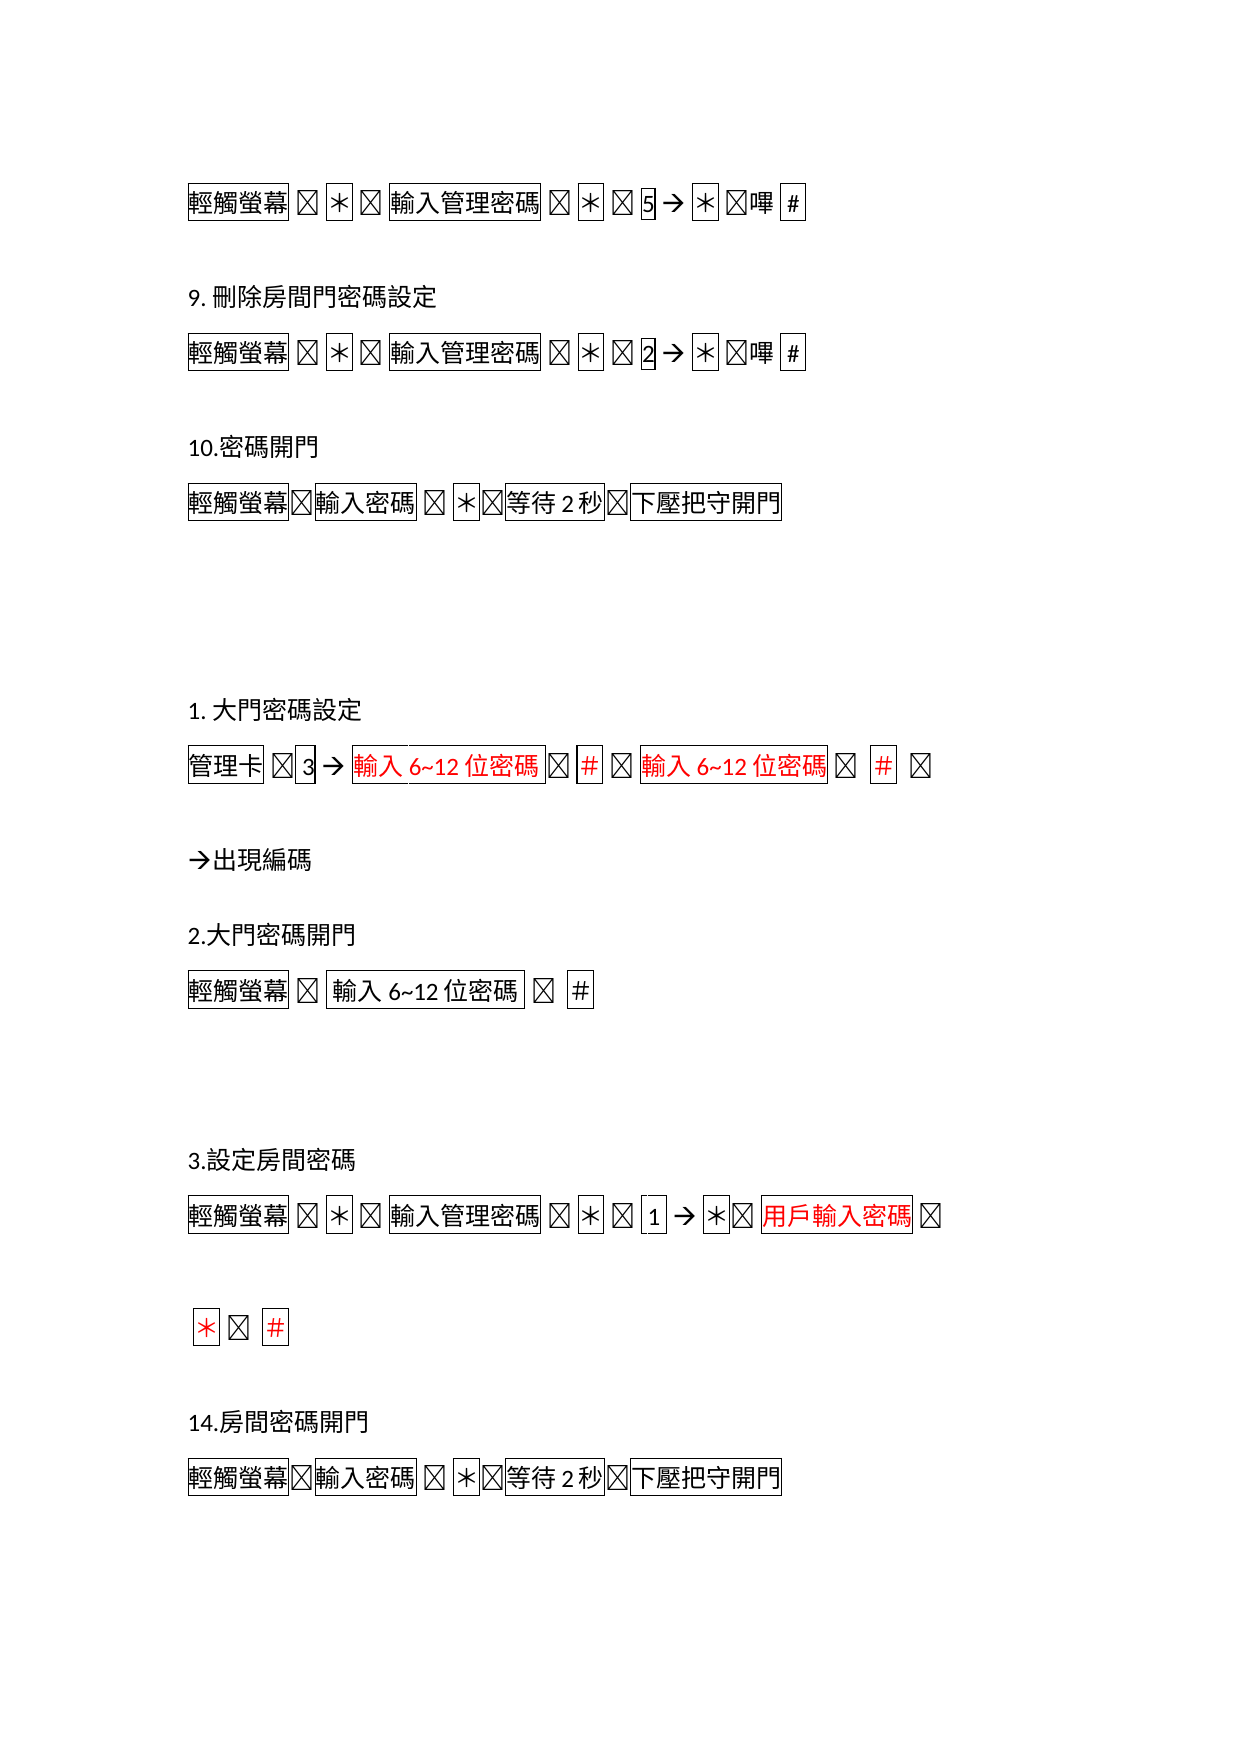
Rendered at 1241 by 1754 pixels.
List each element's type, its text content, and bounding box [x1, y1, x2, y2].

text 輕觸螢幕 輸入 6~12位密碼 ＃ [187, 952, 1053, 1027]
text 輕觸螢幕 ＊ 輸入管理密碼 ＊ 1 ＊ 用戶輸入密碼 [187, 1177, 1053, 1252]
text 出現編碼 [187, 839, 1053, 877]
text 輕觸螢幕輸入密碼 ＊等待2秒下壓把守開門 [187, 464, 1053, 539]
text 輕觸螢幕輸入密碼 ＊等待2秒下壓把守開門 [187, 1439, 1053, 1514]
text 14.房間密碼開門 [187, 1402, 1053, 1439]
text 9. 刪除房間門密碼設定 [187, 277, 1053, 314]
text 輕觸螢幕 ＊ 輸入管理密碼 ＊ 2 ＊ 嗶 # [187, 314, 1053, 389]
text ＊ ＃ [187, 1289, 1053, 1364]
text 輕觸螢幕 ＊ 輸入管理密碼 ＊ 5 ＊ 嗶 # [187, 164, 1053, 239]
text 3.設定房間密碼 [187, 1139, 1053, 1177]
text 1. 大門密碼設定 [187, 689, 1053, 727]
text 管理卡 3 輸入 6~12位密碼 ＃ 輸入 6~12位密碼 ＃ [187, 727, 1053, 802]
text 2.大門密碼開門 [187, 914, 1053, 952]
text 10.密碼開門 [187, 427, 1053, 464]
